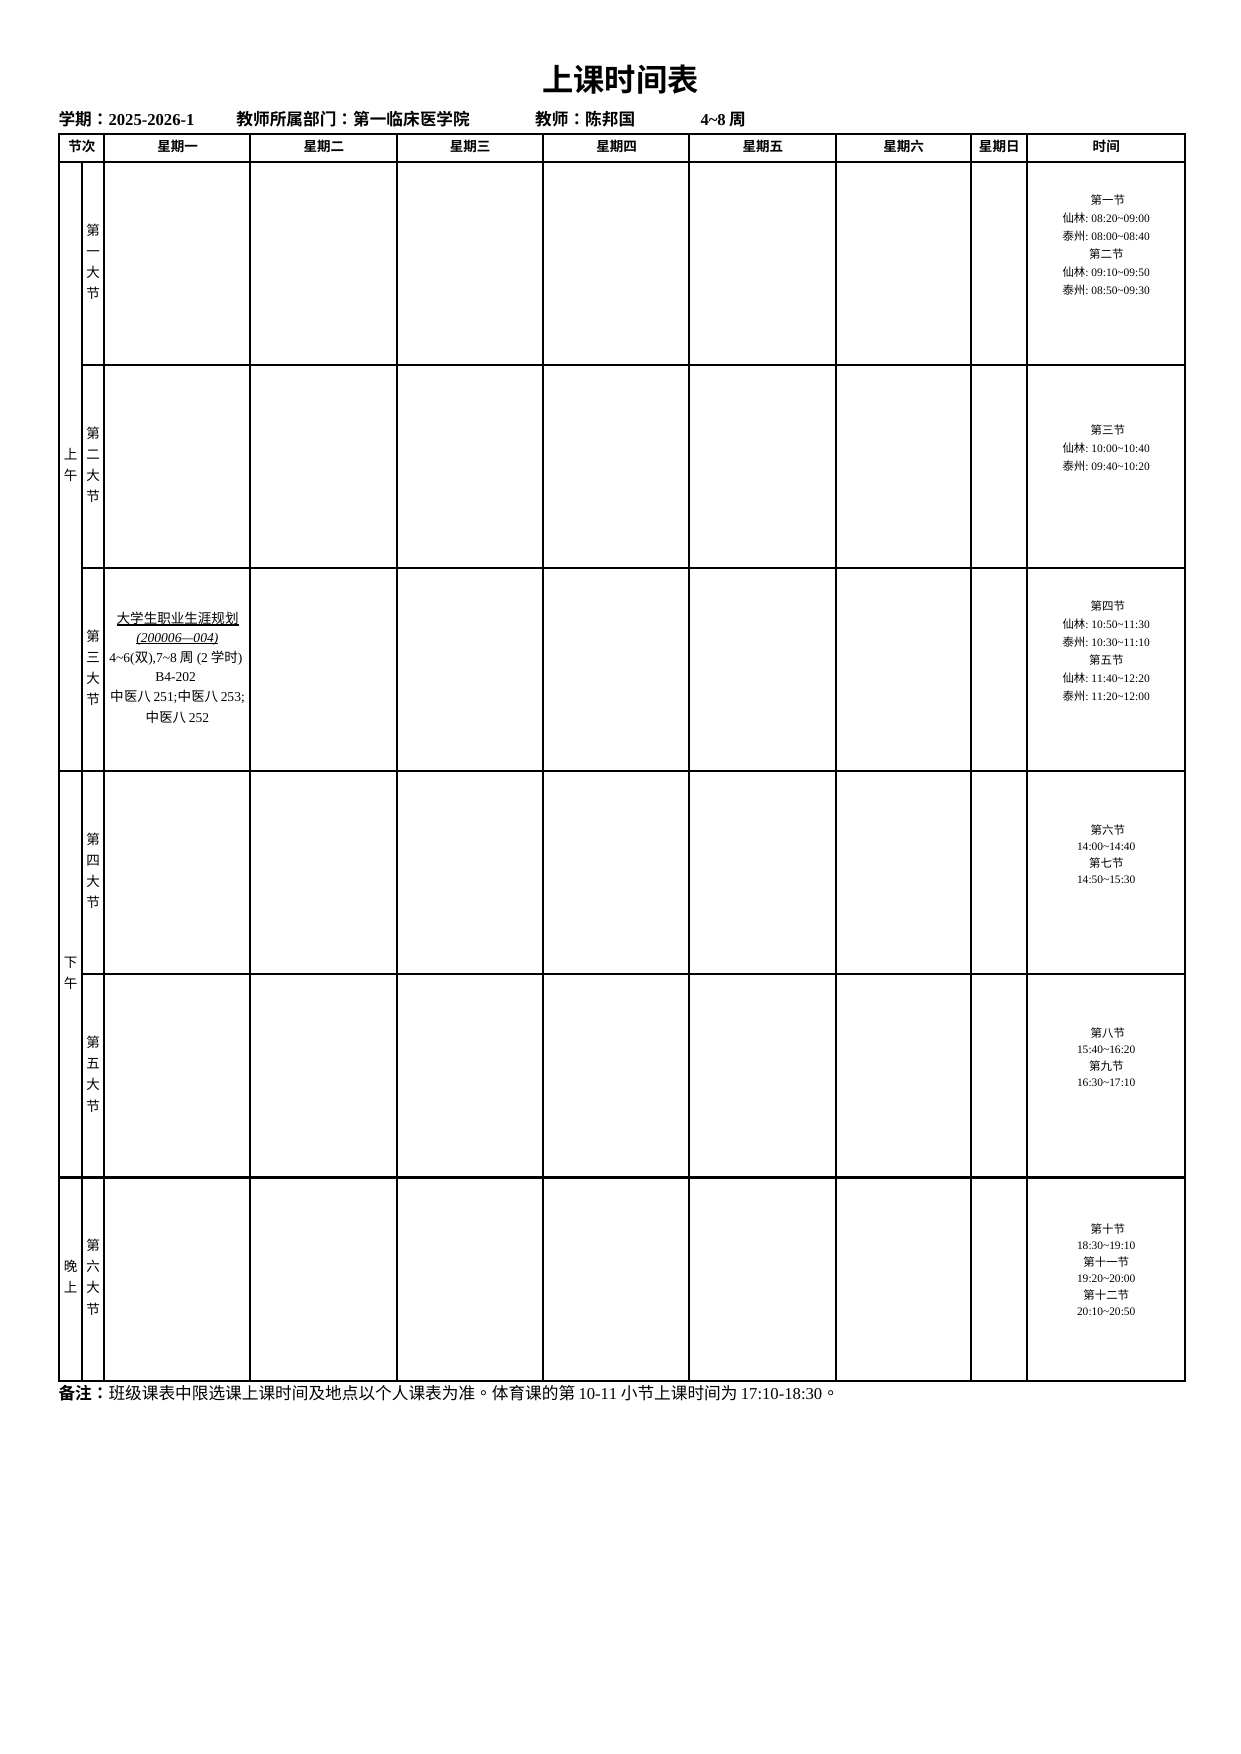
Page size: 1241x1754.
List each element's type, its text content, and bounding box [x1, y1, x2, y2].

text 备注：班级课表中限选课上课时间及地点以个人课表为准。体育课的第10-11小节上课时间为17:10-18:30。 [58, 1382, 1182, 1404]
table_cell [690, 1179, 835, 1379]
table_cell [251, 772, 396, 973]
table_cell [251, 366, 396, 567]
table_cell [972, 569, 1026, 770]
table_cell [544, 163, 688, 364]
table_cell [398, 975, 542, 1176]
table_cell [837, 366, 970, 567]
table_header 星期六 [837, 135, 970, 161]
table_cell [544, 569, 688, 770]
table_cell [690, 366, 835, 567]
table_cell 第五大节 [83, 975, 103, 1176]
table_cell [251, 975, 396, 1176]
table_cell [837, 975, 970, 1176]
table_cell 晚上 [60, 1179, 81, 1379]
table_cell [105, 163, 249, 364]
table_cell 第二大节 [83, 366, 103, 567]
table_header 星期三 [398, 135, 542, 161]
table_cell [251, 569, 396, 770]
table_cell [972, 163, 1026, 364]
table_cell [398, 1179, 542, 1379]
table_cell [398, 163, 542, 364]
table_cell [544, 1179, 688, 1379]
table_cell 大学生职业生涯规划 (200006—004) 4~6(双),7~8周 (2学时) B4-202 中医八251;中医八253;中医八252 [105, 569, 249, 770]
table_cell 第四节 仙林: 10:50~11:30 泰州: 10:30~11:10 第五节 仙林: 11:40~12:20 泰州: 11:20~12:00 [1028, 569, 1184, 770]
table_cell [544, 772, 688, 973]
table_cell 第三节 仙林: 10:00~10:40 泰州: 09:40~10:20 [1028, 366, 1184, 567]
table_cell [398, 366, 542, 567]
table_cell 第四大节 [83, 772, 103, 973]
table_header 星期二 [251, 135, 396, 161]
table_cell 第三大节 [83, 569, 103, 770]
table_cell 第八节 15:40~16:20 第九节 16:30~17:10 [1028, 975, 1184, 1176]
table_cell [972, 1179, 1026, 1379]
table_cell [690, 772, 835, 973]
table_header 星期四 [544, 135, 688, 161]
table_header 节次 [60, 135, 103, 161]
table_cell 第六节 14:00~14:40 第七节 14:50~15:30 [1028, 772, 1184, 973]
table_cell 下午 [60, 772, 81, 1176]
table_cell [251, 163, 396, 364]
table_header 星期日 [972, 135, 1026, 161]
table_cell [544, 366, 688, 567]
table_cell [105, 975, 249, 1176]
table_cell 第一大节 [83, 163, 103, 364]
table_cell [837, 163, 970, 364]
table_cell [105, 366, 249, 567]
table_cell 第一节 仙林: 08:20~09:00 泰州: 08:00~08:40 第二节 仙林: 09:10~09:50 泰州: 08:50~09:30 [1028, 163, 1184, 364]
table_cell [837, 772, 970, 973]
table_header 时间 [1028, 135, 1184, 161]
table_cell [690, 569, 835, 770]
table_cell 第十节 18:30~19:10 第十一节 19:20~20:00 第十二节 20:10~20:50 [1028, 1179, 1184, 1379]
table_cell [544, 975, 688, 1176]
table_cell [690, 163, 835, 364]
table_cell [105, 1179, 249, 1379]
table_cell [105, 772, 249, 973]
table_cell [398, 569, 542, 770]
table_cell [972, 772, 1026, 973]
table_cell 第六大节 [83, 1179, 103, 1379]
table_cell [251, 1179, 396, 1379]
text 学期：2025-2026-1 教师所属部门：第一临床医学院 教师：陈邦国 4~8周 [58, 107, 1182, 130]
table_cell [972, 366, 1026, 567]
table_cell [837, 1179, 970, 1379]
table_cell [398, 772, 542, 973]
table_cell [837, 569, 970, 770]
table_cell [690, 975, 835, 1176]
table_header 星期一 [105, 135, 249, 161]
table_cell [972, 975, 1026, 1176]
table_header 星期五 [690, 135, 835, 161]
text 上课时间表 [58, 58, 1182, 101]
table_cell 上午 [60, 163, 81, 770]
